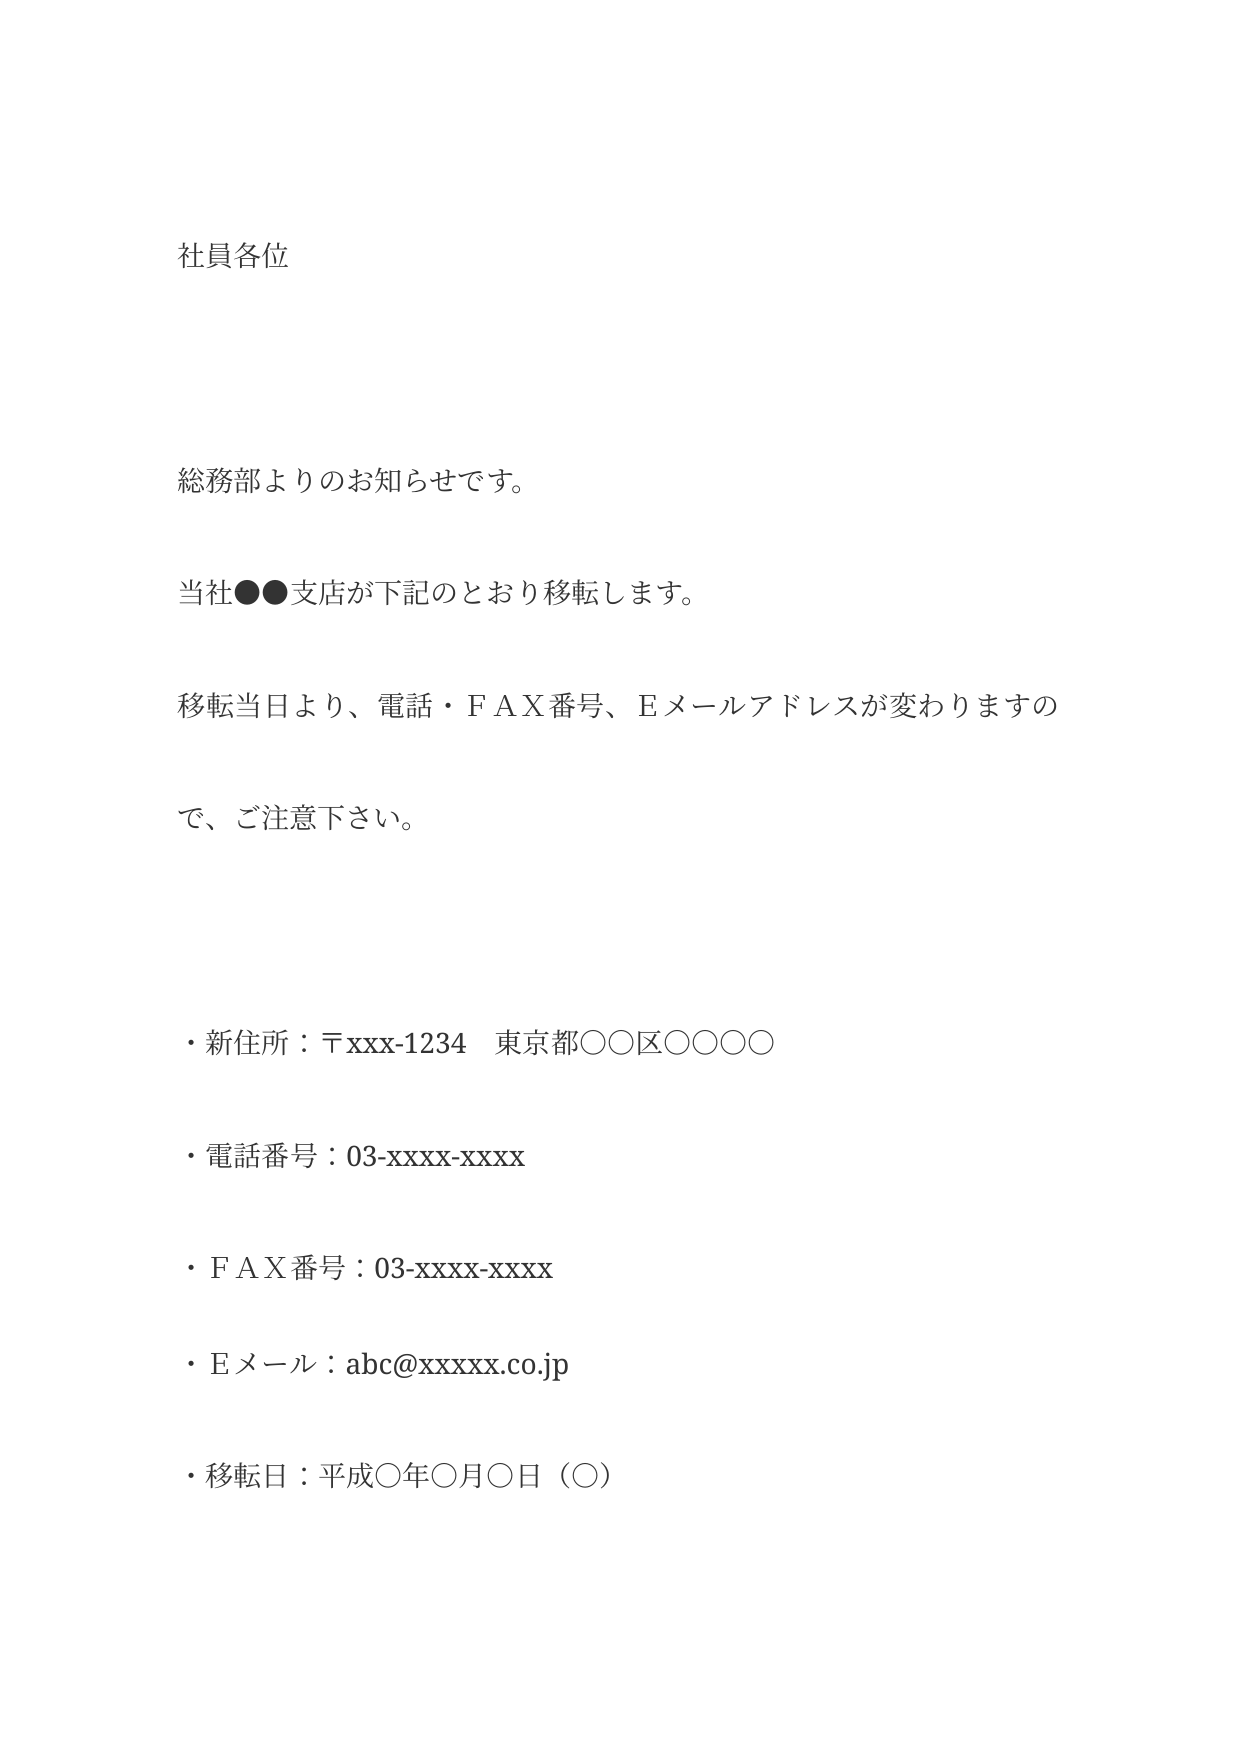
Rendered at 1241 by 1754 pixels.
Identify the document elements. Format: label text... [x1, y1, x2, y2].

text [177, 1324, 1063, 1512]
text 社員各位 総務部よりのお知らせです。 当社●●支店が下記のとおり移転します。 移転当日より、電話・ＦＡＸ番号、Ｅメールアドレスが変わりますので、ご注意下さい。 ・新住所：〒xxx-1234 東京都○○区○○○○ ・電話番号：03-xxxx-xxxx ・ＦＡＸ番号：03-xxxx-xxxx [177, 217, 1063, 684]
text 社員各位 総務部よりのお知らせです。 当社●●支店が下記のとおり移転します。 移転当日より、電話・ＦＡＸ番号、Ｅメールアドレスが変わりますので、ご注意下さい。 ・新住所：〒xxx-1234 東京都○○区○○○○ ・電話番号：03-xxxx-xxxx ・ＦＡＸ番号：03-xxxx-xxxx [177, 724, 1063, 1304]
